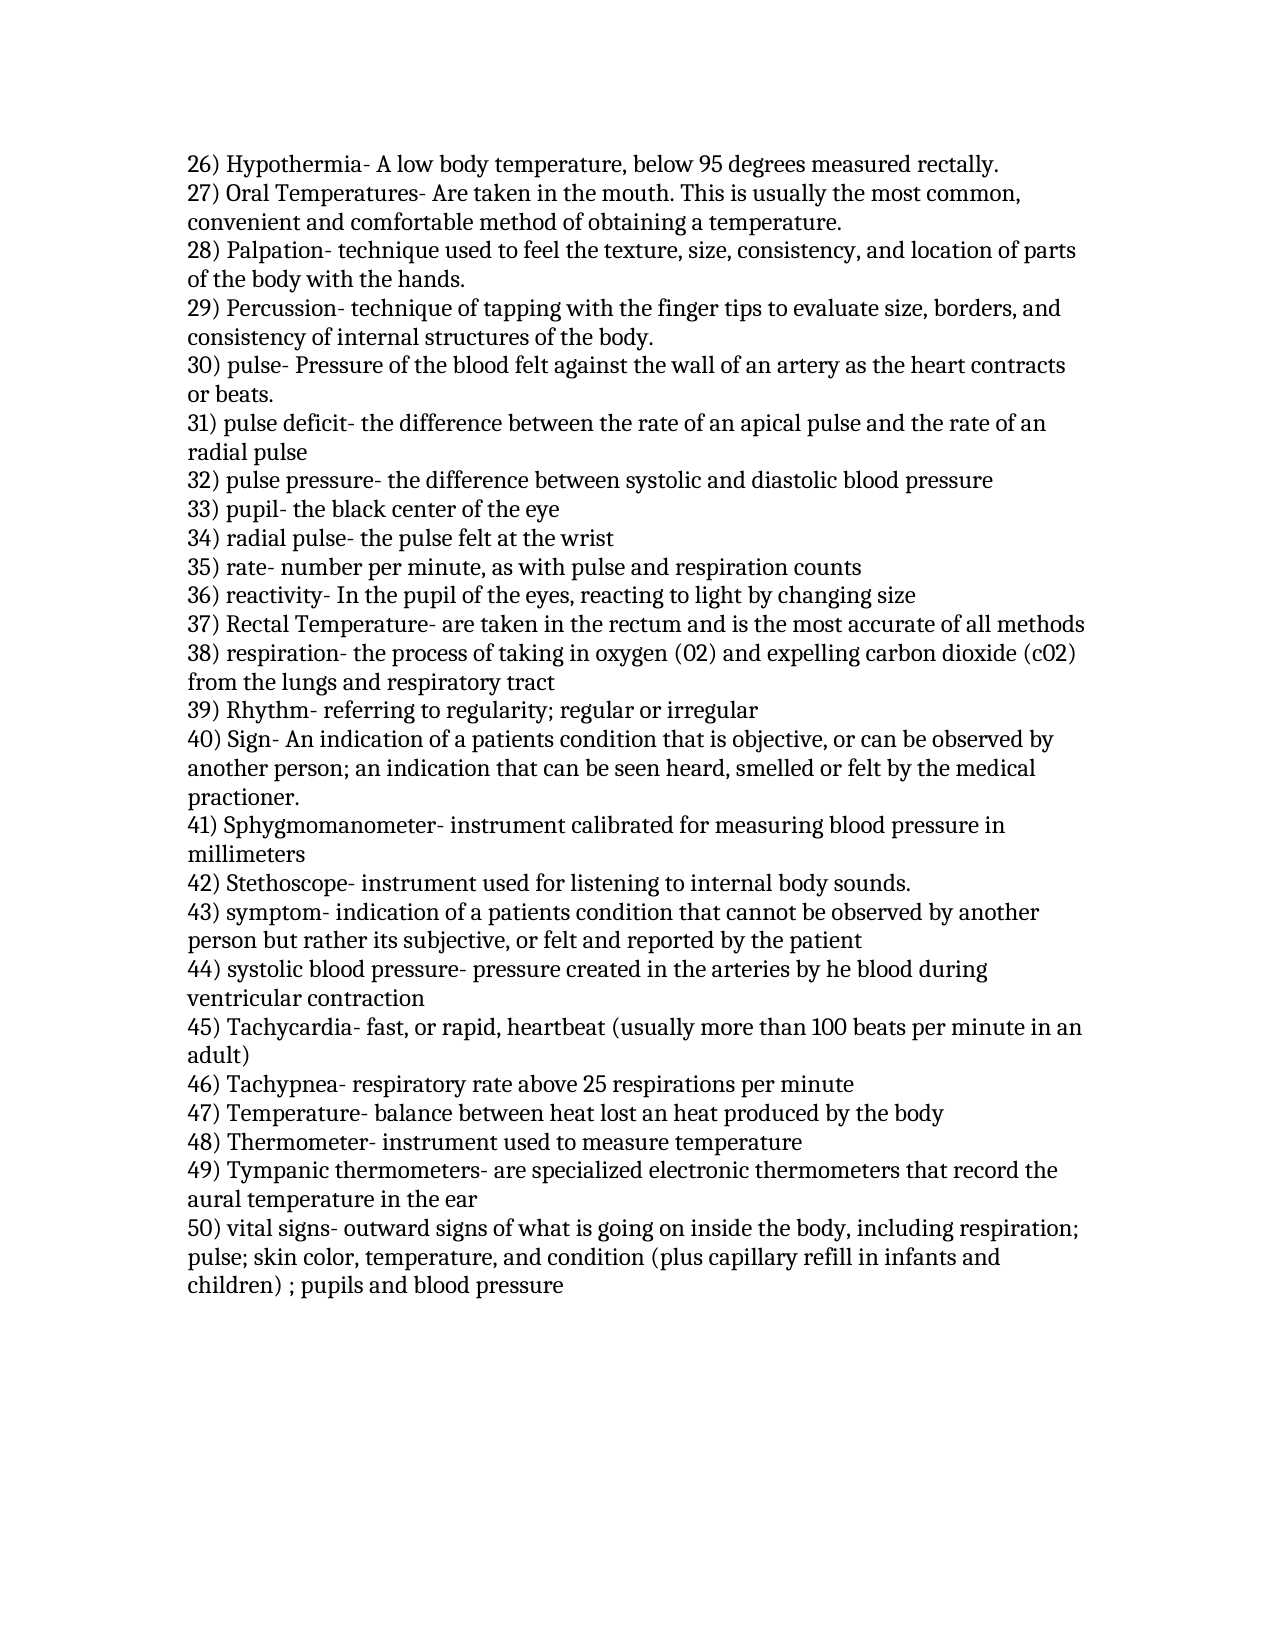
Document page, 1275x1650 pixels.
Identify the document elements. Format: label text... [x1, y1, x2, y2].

text 36) reactivity- In the pupil of the eyes, reacting to light by changing size [187, 581, 1087, 610]
text 33) pupil- the black center of the eye [187, 495, 1087, 524]
text 40) Sign- An indication of a patients condition that is objective, or can be observed by another person; an indication that can be seen heard, smelled or felt by the medical practioner. [187, 725, 1087, 811]
text 41) Sphygmomanometer- instrument calibrated for measuring blood pressure in millimeters [187, 811, 1087, 869]
text 46) Tachypnea- respiratory rate above 25 respirations per minute [187, 1070, 1087, 1099]
text 28) Palpation- technique used to feel the texture, size, consistency, and location of parts of the body with the hands. [187, 236, 1087, 294]
text 35) rate- number per minute, as with pulse and respiration counts [187, 552, 1087, 581]
text 34) radial pulse- the pulse felt at the wrist [187, 524, 1087, 552]
text 39) Rhythm- referring to regularity; regular or irregular [187, 696, 1087, 725]
text 47) Temperature- balance between heat lost an heat produced by the body [187, 1099, 1087, 1127]
text 50) vital signs- outward signs of what is going on inside the body, including respiration; pulse; skin color, temperature, and condition (plus capillary refill in infants and children) ; pupils and blood pressure [187, 1214, 1087, 1300]
text 26) Hypothermia- A low body temperature, below 95 degrees measured rectally. [187, 150, 1087, 179]
text 45) Tachycardia- fast, or rapid, heartbeat (usually more than 100 beats per minute in an adult) [187, 1012, 1087, 1070]
text 38) respiration- the process of taking in oxygen (02) and expelling carbon dioxide (c02) from the lungs and respiratory tract [187, 639, 1087, 696]
text 43) symptom- indication of a patients condition that cannot be observed by another person but rather its subjective, or felt and reported by the patient [187, 897, 1087, 955]
text 44) systolic blood pressure- pressure created in the arteries by he blood during ventricular contraction [187, 955, 1087, 1012]
text 30) pulse- Pressure of the blood felt against the wall of an artery as the heart contracts or beats. [187, 351, 1087, 409]
text 37) Rectal Temperature- are taken in the rectum and is the most accurate of all methods [187, 610, 1087, 639]
text 29) Percussion- technique of tapping with the finger tips to evaluate size, borders, and consistency of internal structures of the body. [187, 294, 1087, 351]
text 31) pulse deficit- the difference between the rate of an apical pulse and the rate of an radial pulse [187, 409, 1087, 466]
text 42) Stethoscope- instrument used for listening to internal body sounds. [187, 869, 1087, 897]
text 48) Thermometer- instrument used to measure temperature [187, 1127, 1087, 1156]
text 27) Oral Temperatures- Are taken in the mouth. This is usually the most common, convenient and comfortable method of obtaining a temperature. [187, 179, 1087, 236]
text 49) Tympanic thermometers- are specialized electronic thermometers that record the aural temperature in the ear [187, 1156, 1087, 1214]
text 32) pulse pressure- the difference between systolic and diastolic blood pressure [187, 466, 1087, 495]
